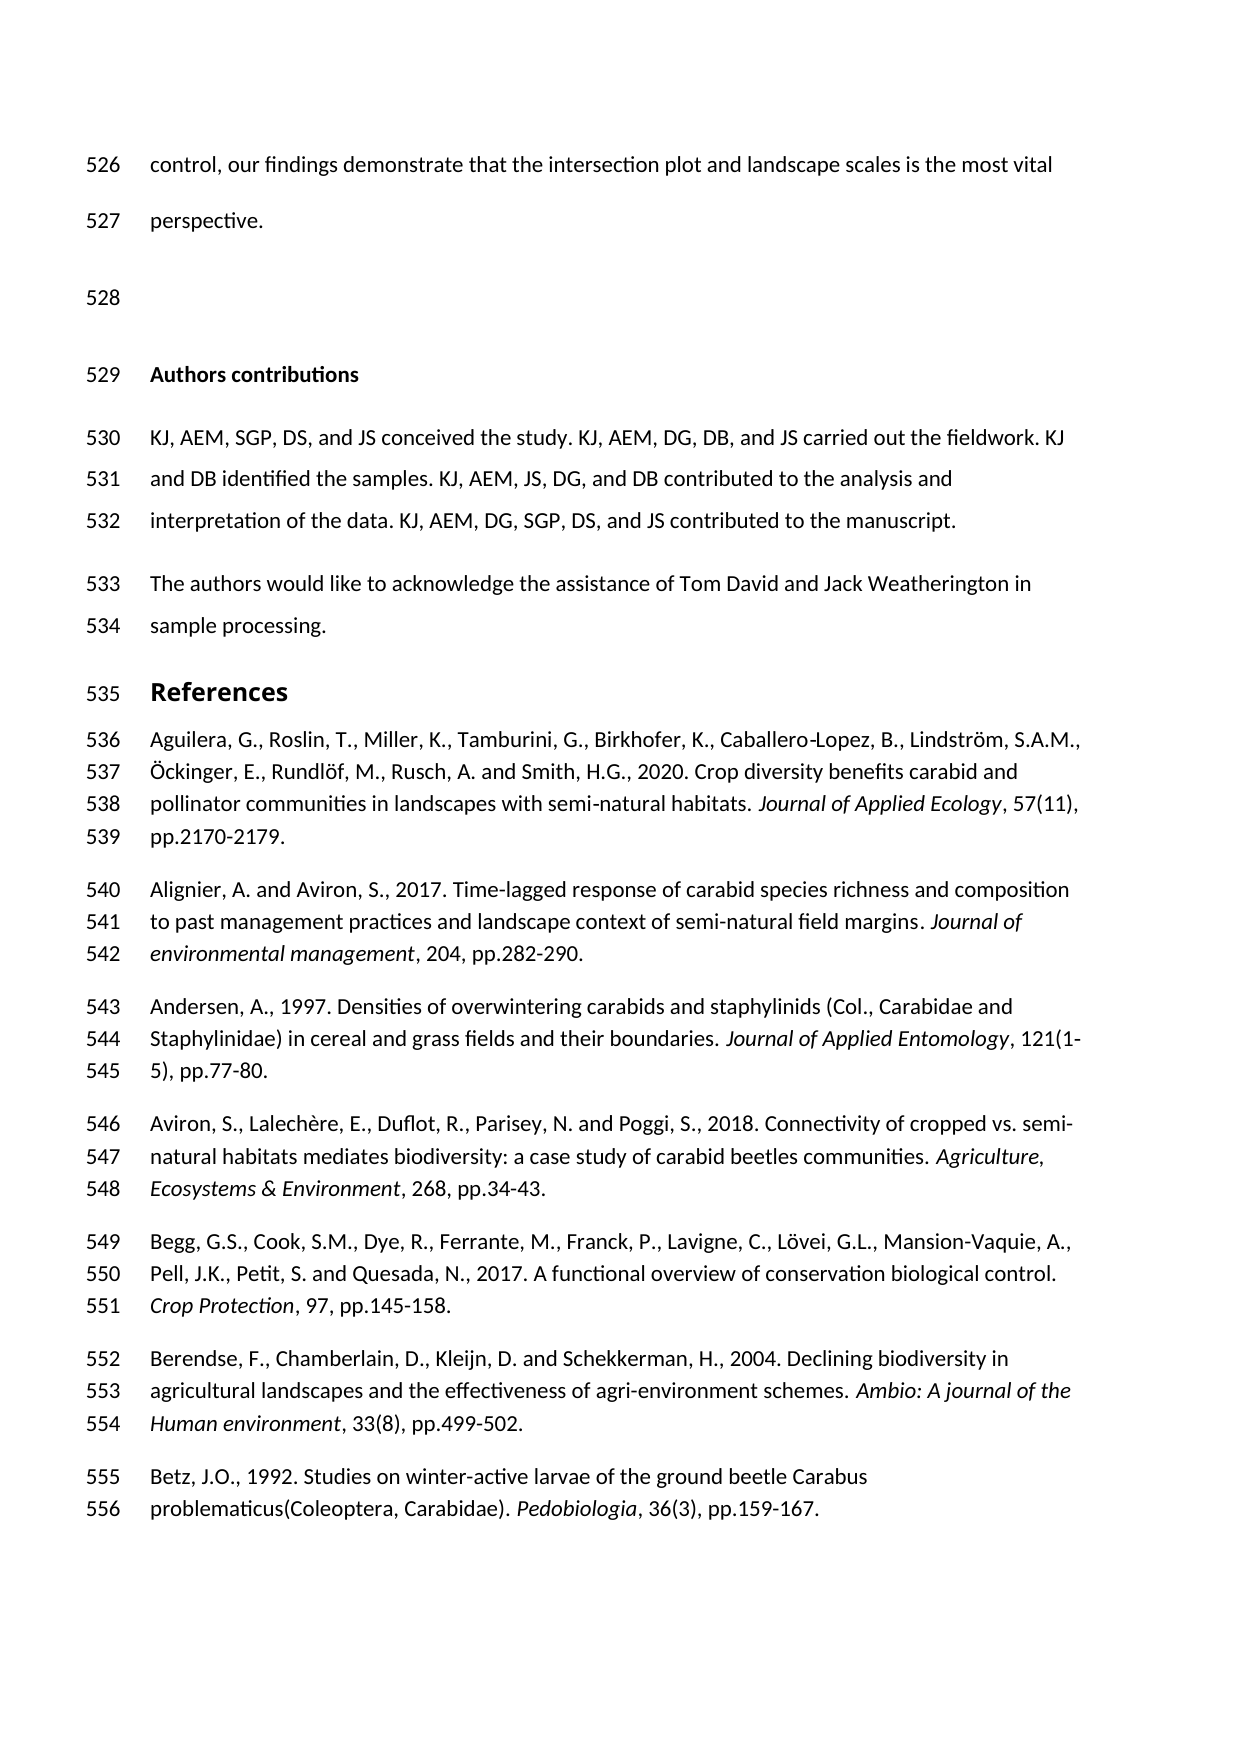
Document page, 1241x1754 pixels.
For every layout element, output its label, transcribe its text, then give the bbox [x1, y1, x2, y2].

text The authors would like to acknowledge the assistance of Tom David and Jack Weatherington in sample processing. [150, 569, 1090, 639]
text Andersen, A., 1997. Densities of overwintering carabids and staphylinids (Col., Carabidae and Staphylinidae) in cereal and grass fields and their boundaries. Journal of Applied Entomology, 121(1‐5), pp.77-80. [150, 992, 1090, 1084]
text KJ, AEM, SGP, DS, and JS conceived the study. KJ, AEM, DG, DB, and JS carried out the fieldwork. KJ and DB identified the samples. KJ, AEM, JS, DG, and DB contributed to the analysis and interpretation of the data. KJ, AEM, DG, SGP, DS, and JS contributed to the manuscript. [150, 423, 1090, 534]
text Aguilera, G., Roslin, T., Miller, K., Tamburini, G., Birkhofer, K., Caballero‐Lopez, B., Lindström, S.A.M., Öckinger, E., Rundlöf, M., Rusch, A. and Smith, H.G., 2020. Crop diversity benefits carabid and pollinator communities in landscapes with semi‐natural habitats. Journal of Applied Ecology, 57(11), pp.2170-2179. [150, 725, 1090, 850]
text Berendse, F., Chamberlain, D., Kleijn, D. and Schekkerman, H., 2004. Declining biodiversity in agricultural landscapes and the effectiveness of agri-environment schemes. Ambio: A journal of the Human environment, 33(8), pp.499-502. [150, 1344, 1090, 1437]
text Authors contributions [150, 360, 1090, 388]
list References [150, 674, 1090, 708]
text Betz, J.O., 1992. Studies on winter-active larvae of the ground beetle Carabus problematicus(Coleoptera, Carabidae). Pedobiologia, 36(3), pp.159-167. [150, 1462, 1090, 1522]
text Aviron, S., Lalechère, E., Duflot, R., Parisey, N. and Poggi, S., 2018. Connectivity of cropped vs. semi-natural habitats mediates biodiversity: a case study of carabid beetles communities. Agriculture, Ecosystems & Environment, 268, pp.34-43. [150, 1109, 1090, 1202]
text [150, 150, 1090, 234]
text Begg, G.S., Cook, S.M., Dye, R., Ferrante, M., Franck, P., Lavigne, C., Lövei, G.L., Mansion-Vaquie, A., Pell, J.K., Petit, S. and Quesada, N., 2017. A functional overview of conservation biological control. Crop Protection, 97, pp.145-158. [150, 1227, 1090, 1319]
text Alignier, A. and Aviron, S., 2017. Time-lagged response of carabid species richness and composition to past management practices and landscape context of semi-natural field margins. Journal of environmental management, 204, pp.282-290. [150, 875, 1090, 967]
